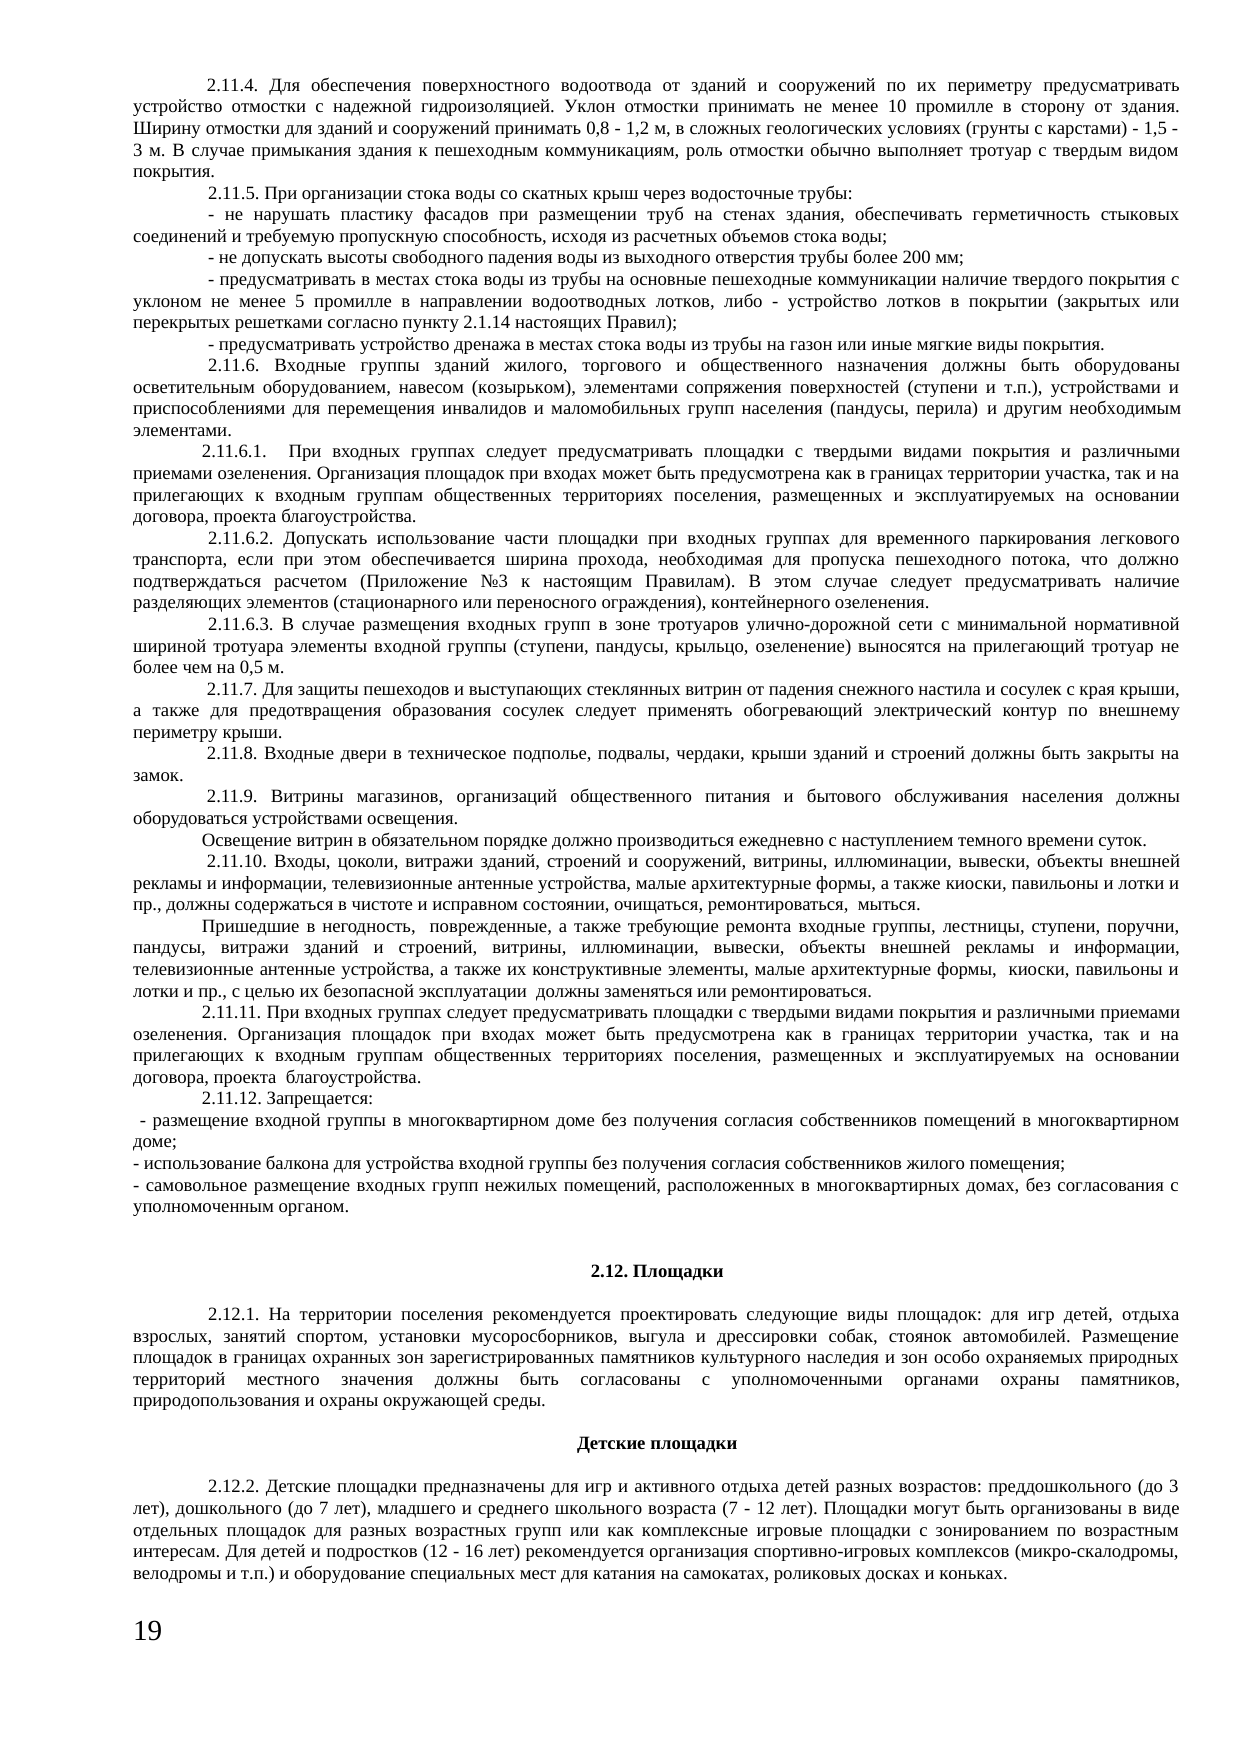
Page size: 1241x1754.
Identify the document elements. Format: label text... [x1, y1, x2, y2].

text - не нарушать пластику фасадов при размещении труб на стенах здания, обеспечивать герметичность стыковых соединений и требуемую пропускную способность, исходя из расчетных объемов стока воды; [133, 203, 1181, 246]
text Освещение витрин в обязательном порядке должно производиться ежедневно с наступлением темного времени суток. [133, 828, 1181, 850]
text 2.12.2. Детские площадки предназначены для игр и активного отдыха детей разных возрастов: преддошкольного (до 3 лет), дошкольного (до 7 лет), младшего и среднего школьного возраста (7 - 12 лет). Площадки могут быть организованы в виде отдельных площадок для разных возрастных групп или как комплексные игровые площадки с зонированием по возрастным интересам. Для детей и подростков (12 - 16 лет) рекомендуется организация спортивно-игровых комплексов (микро-скалодромы, велодромы и т.п.) и оборудование специальных мест для катания на самокатах, роликовых досках и коньках. [133, 1475, 1181, 1583]
text - размещение входной группы в многоквартирном доме без получения согласия собственников помещений в многоквартирном доме; [133, 1109, 1181, 1152]
text 2.11.6.1. При входных группах следует предусматривать площадки с твердыми видами покрытия и различными приемами озеленения. Организация площадок при входах может быть предусмотрена как в границах территории участка, так и на прилегающих к входным группам общественных территориях поселения, размещенных и эксплуатируемых на основании договора, проекта благоустройства. [133, 440, 1181, 527]
text Детские площадки [133, 1432, 1181, 1454]
text 2.11.9. Витрины магазинов, организаций общественного питания и бытового обслуживания населения должны оборудоваться устройствами освещения. [133, 785, 1181, 828]
text - не допускать высоты свободного падения воды из выходного отверстия трубы более 200 мм; [133, 246, 1181, 268]
text - предусматривать устройство дренажа в местах стока воды из трубы на газон или иные мягкие виды покрытия. [133, 333, 1181, 354]
text 2.11.10. Входы, цоколи, витражи зданий, строений и сооружений, витрины, иллюминации, вывески, объекты внешней рекламы и информации, телевизионные антенные устройства, малые архитектурные формы, а также киоски, павильоны и лотки и пр., должны содержаться в чистоте и исправном состоянии, очищаться, ремонтироваться, мыться. [133, 850, 1181, 915]
text 2.12. Площадки [133, 1260, 1181, 1281]
text 2.11.6. Входные группы зданий жилого, торгового и общественного назначения должны быть оборудованы осветительным оборудованием, навесом (козырьком), элементами сопряжения поверхностей (ступени и т.п.), устройствами и приспособлениями для перемещения инвалидов и маломобильных групп населения (пандусы, перила) и другим необходимым элементами. [133, 354, 1181, 440]
text - использование балкона для устройства входной группы без получения согласия собственников жилого помещения; [133, 1152, 1181, 1173]
text - предусматривать в местах стока воды из трубы на основные пешеходные коммуникации наличие твердого покрытия с уклоном не менее 5 промилле в направлении водоотводных лотков, либо - устройство лотков в покрытии (закрытых или перекрытых решетками согласно пункту 2.1.14 настоящих Правил); [133, 268, 1181, 333]
text 2.11.5. При организации стока воды со скатных крыш через водосточные трубы: [133, 182, 1181, 203]
text Пришедшие в негодность, поврежденные, а также требующие ремонта входные группы, лестницы, ступени, поручни, пандусы, витражи зданий и строений, витрины, иллюминации, вывески, объекты внешней рекламы и информации, телевизионные антенные устройства, а также их конструктивные элементы, малые архитектурные формы, киоски, павильоны и лотки и пр., с целью их безопасной эксплуатации должны заменяться или ремонтироваться. [133, 915, 1181, 1001]
text 2.11.6.3. В случае размещения входных групп в зоне тротуаров улично-дорожной сети с минимальной нормативной шириной тротуара элементы входной группы (ступени, пандусы, крыльцо, озеленение) выносятся на прилегающий тротуар не более чем на 0,5 м. [133, 613, 1181, 678]
text 2.11.11. При входных группах следует предусматривать площадки с твердыми видами покрытия и различными приемами озеленения. Организация площадок при входах может быть предусмотрена как в границах территории участка, так и на прилегающих к входным группам общественных территориях поселения, размещенных и эксплуатируемых на основании договора, проекта благоустройства. [133, 1001, 1181, 1087]
text - самовольное размещение входных групп нежилых помещений, расположенных в многоквартирных домах, без согласования с уполномоченным органом. [133, 1173, 1181, 1217]
text 2.11.7. Для защиты пешеходов и выступающих стеклянных витрин от падения снежного настила и сосулек с края крыши, а также для предотвращения образования сосулек следует применять обогревающий электрический контур по внешнему периметру крыши. [133, 678, 1181, 742]
text 2.11.4. Для обеспечения поверхностного водоотвода от зданий и сооружений по их периметру предусматривать устройство отмостки с надежной гидроизоляцией. Уклон отмостки принимать не менее 10 промилле в сторону от здания. Ширину отмостки для зданий и сооружений принимать 0,8 - 1,2 м, в сложных геологических условиях (грунты с карстами) - 1,5 - 3 м. В случае примыкания здания к пешеходным коммуникациям, роль отмостки обычно выполняет тротуар с твердым видом покрытия. [133, 74, 1181, 182]
text 2.11.12. Запрещается: [133, 1087, 1181, 1109]
text 2.11.6.2. Допускать использование части площадки при входных группах для временного паркирования легкового транспорта, если при этом обеспечивается ширина прохода, необходимая для пропуска пешеходного потока, что должно подтверждаться расчетом (Приложение №3 к настоящим Правилам). В этом случае следует предусматривать наличие разделяющих элементов (стационарного или переносного ограждения), контейнерного озеленения. [133, 527, 1181, 613]
text 2.12.1. На территории поселения рекомендуется проектировать следующие виды площадок: для игр детей, отдыха взрослых, занятий спортом, установки мусоросборников, выгула и дрессировки собак, стоянок автомобилей. Размещение площадок в границах охранных зон зарегистрированных памятников культурного наследия и зон особо охраняемых природных территорий местного значения должны быть согласованы с уполномоченными органами охраны памятников, природопользования и охраны окружающей среды. [133, 1303, 1181, 1411]
text 2.11.8. Входные двери в техническое подполье, подвалы, чердаки, крыши зданий и строений должны быть закрыты на замок. [133, 742, 1181, 785]
